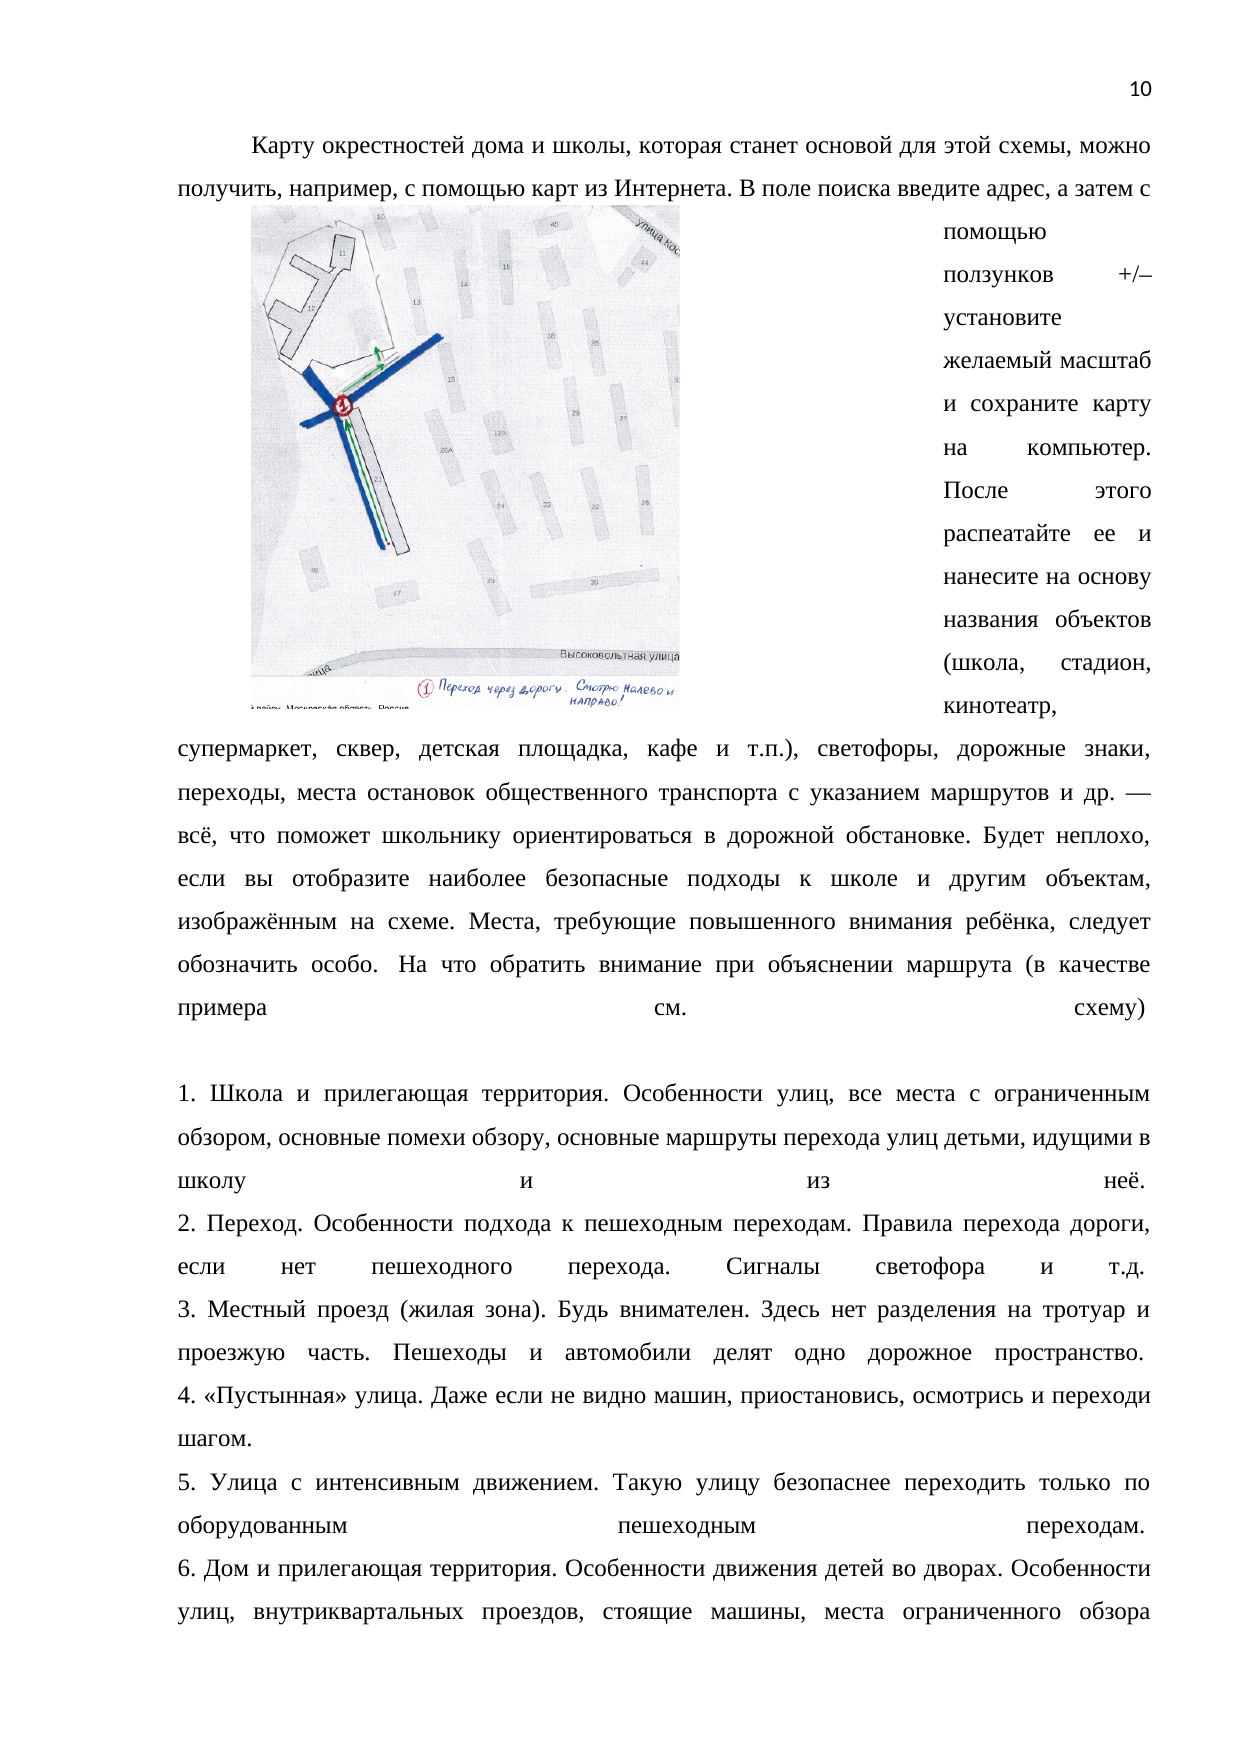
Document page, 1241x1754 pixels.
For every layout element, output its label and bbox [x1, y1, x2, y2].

subtitle [177, 130, 1152, 1625]
table_header [174, 202, 924, 725]
picture [251, 205, 680, 709]
